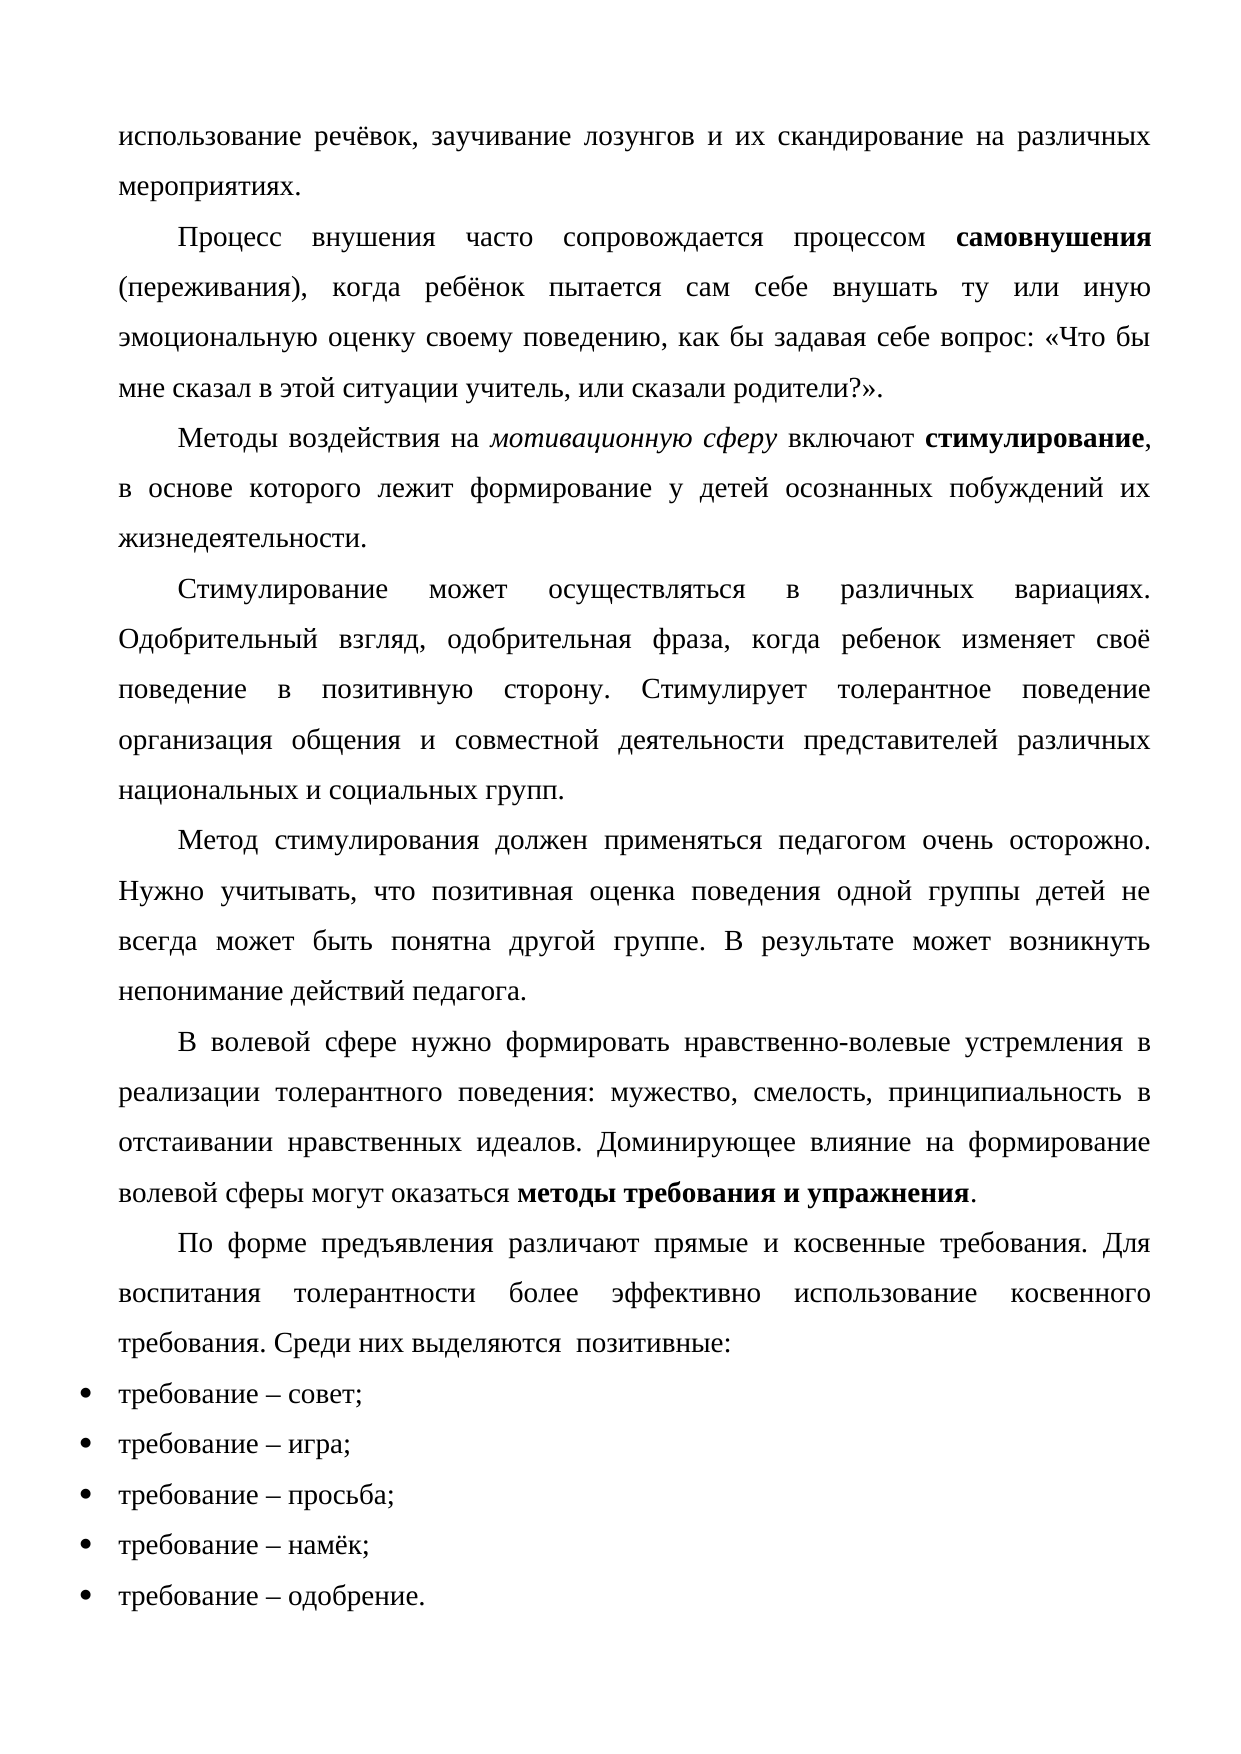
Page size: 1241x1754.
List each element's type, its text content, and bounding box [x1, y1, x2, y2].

list требование – совет; [81, 1376, 1152, 1409]
text По форме предъявления различают прямые и косвенные требования. Для воспитания толерантности более эффективно использование косвенного требования. Среди них выделяются позитивные: [118, 1225, 1152, 1359]
text Методы воздействия на мотивационную сферу включают стимулирование, в основе которого лежит формирование у детей осознанных побуждений их жизнедеятельности. [118, 420, 1152, 554]
list требование – игра; [81, 1426, 1152, 1460]
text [118, 118, 1152, 202]
list требование – просьба; [81, 1477, 1152, 1510]
text Метод стимулирования должен применяться педагогом очень осторожно. Нужно учитывать, что позитивная оценка поведения одной группы детей не всегда может быть понятна другой группе. В результате может возникнуть непонимание действий педагога. [118, 822, 1152, 1007]
list требование – одобрение. [81, 1578, 1152, 1611]
list требование – намёк; [81, 1527, 1152, 1561]
text Процесс внушения часто сопровождается процессом самовнушения (переживания), когда ребёнок пытается сам себе внушать ту или иную эмоциональную оценку своему поведению, как бы задавая себе вопрос: «Что бы мне сказал в этой ситуации учитель, или сказали родители?». [118, 219, 1152, 403]
text Стимулирование может осуществляться в различных вариациях. Одобрительный взгляд, одобрительная фраза, когда ребенок изменяет своё поведение в позитивную сторону. Стимулирует толерантное поведение организация общения и совместной деятельности представителей различных национальных и социальных групп. [118, 571, 1152, 806]
text В волевой сфере нужно формировать нравственно-волевые устремления в реализации толерантного поведения: мужество, смелость, принципиальность в отстаивании нравственных идеалов. Доминирующее влияние на формирование волевой сферы могут оказаться методы требования и упражнения. [118, 1024, 1152, 1208]
